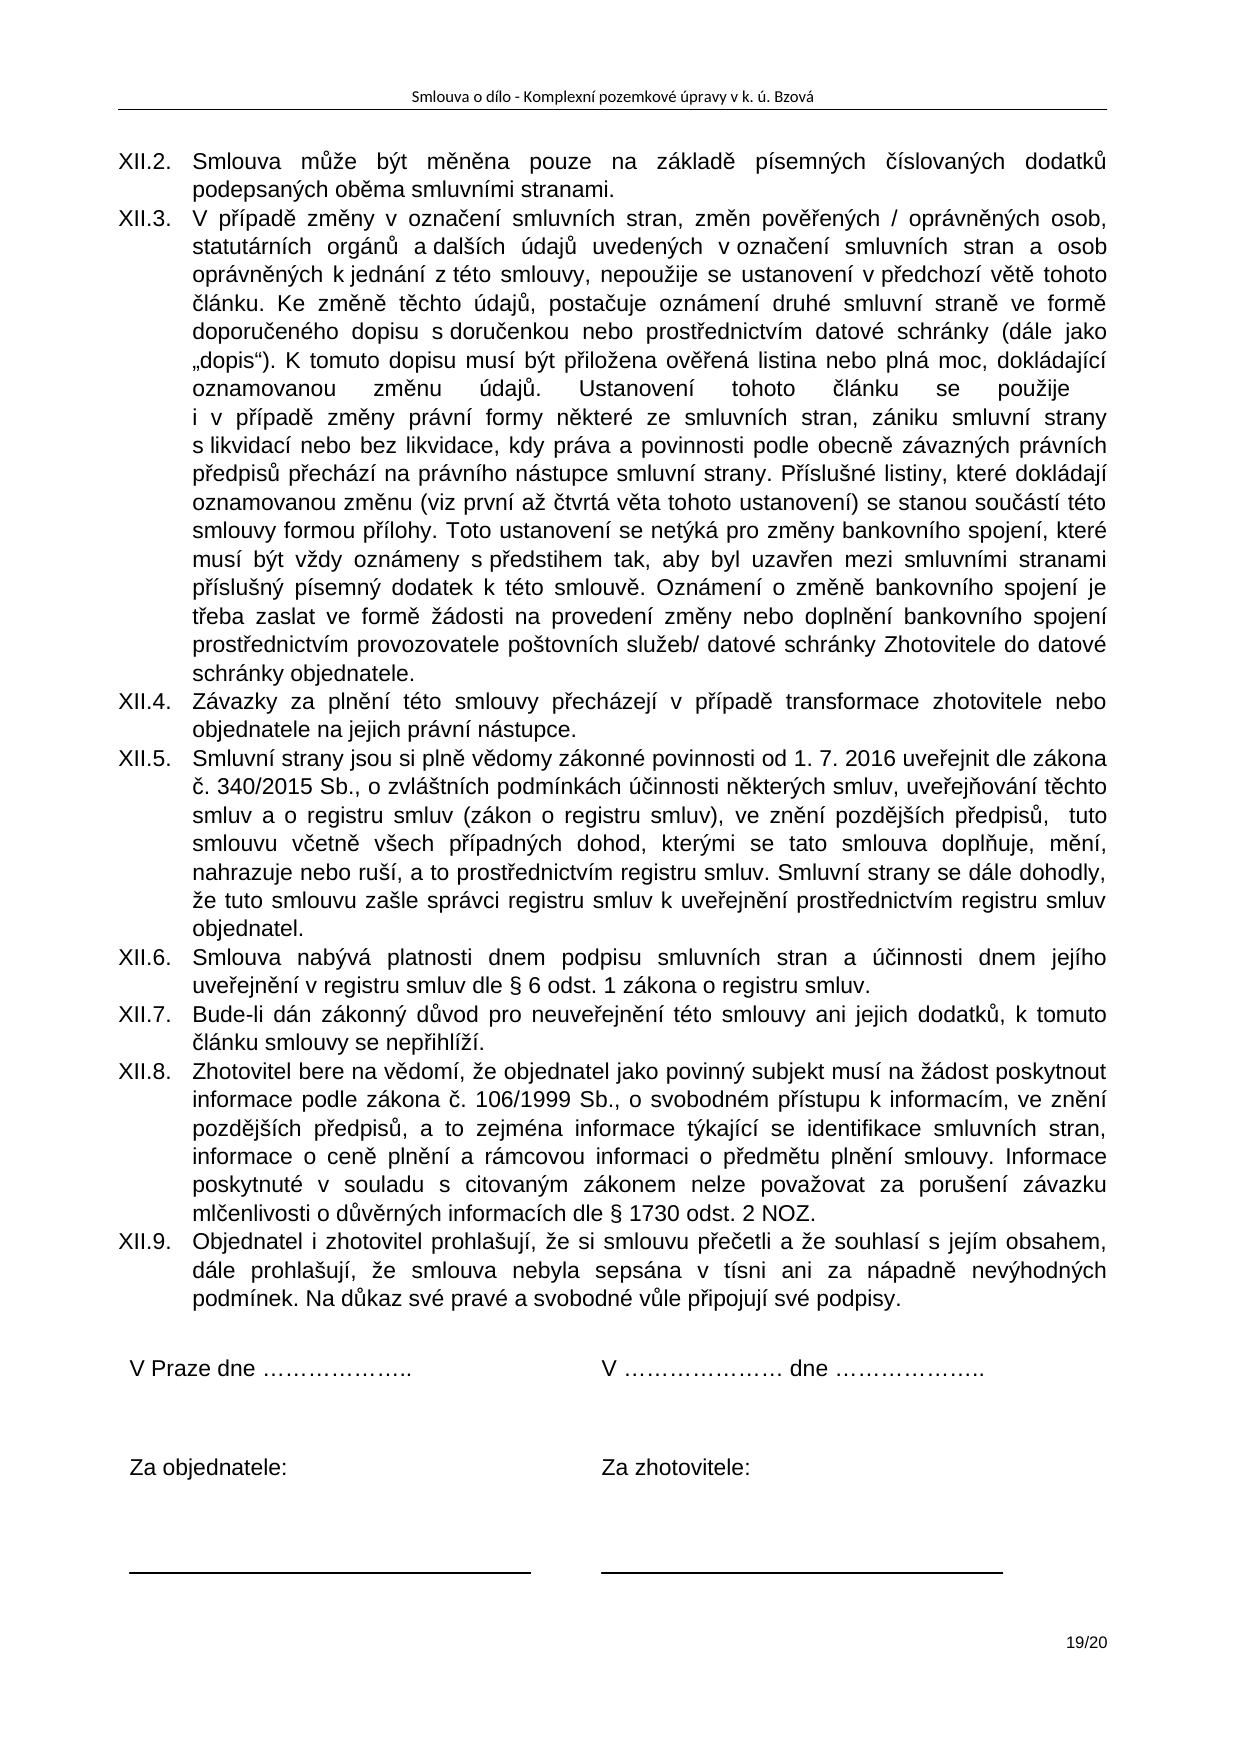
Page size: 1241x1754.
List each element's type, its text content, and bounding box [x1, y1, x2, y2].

table_header V Praze dne ……………….. [118, 1330, 590, 1454]
list Smlouva nabývá platnosti dnem podpisu smluvních stran a účinnosti dnem jejího uveřejnění v registru smluv dle § 6 odst. 1 zákona o registru smluv. [118, 944, 1107, 999]
table_cell Za objednatele: [118, 1454, 590, 1499]
list Bude-li dán zákonný důvod pro neuveřejnění této smlouvy ani jejich dodatků, k tomuto článku smlouvy se nepřihlíží. [118, 1001, 1107, 1056]
table_cell Jméno, příjmení [590, 1499, 1062, 1593]
list Zhotovitel bere na vědomí, že objednatel jako povinný subjekt musí na žádost poskytnout informace podle zákona č. 106/1999 Sb., o svobodném přístupu k informacím, ve znění pozdějších předpisů, a to zejména informace týkající se identifikace smluvních stran, informace o ceně plnění a rámcovou informaci o předmětu plnění smlouvy. Informace poskytnuté v souladu s citovaným zákonem nelze považovat za porušení závazku mlčenlivosti o důvěrných informacích dle § 1730 odst. 2 NOZ. [118, 1058, 1107, 1226]
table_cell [118, 1499, 590, 1593]
list Smluvní strany jsou si plně vědomy zákonné povinnosti od 1. 7. 2016 uveřejnit dle zákona č. 340/2015 Sb., o zvláštních podmínkách účinnosti některých smluv, uveřejňování těchto smluv a o registru smluv (zákon o registru smluv), ve znění pozdějších předpisů, tuto smlouvu včetně všech případných dohod, kterými se tato smlouva doplňuje, mění, nahrazuje nebo ruší, a to prostřednictvím registru smluv. Smluvní strany se dále dohodly, že tuto smlouvu zašle správci registru smluv k uveřejnění prostřednictvím registru smluv objednatel. [118, 745, 1107, 942]
table_header V ………………… dne ……………….. [590, 1330, 1062, 1454]
list Objednatel i zhotovitel prohlašují, že si smlouvu přečetli a že souhlasí s jejím obsahem, dále prohlašují, že smlouva nebyla sepsána v tísni ani za nápadně nevýhodných podmínek. Na důkaz své pravé a svobodné vůle připojují své podpisy. [118, 1228, 1107, 1311]
list V případě změny v označení smluvních stran, změn pověřených / oprávněných osob, statutárních orgánů a dalších údajů uvedených v označení smluvních stran a osob oprávněných k jednání z této smlouvy, nepoužije se ustanovení v předchozí větě tohoto článku. Ke změně těchto údajů, postačuje oznámení druhé smluvní straně ve formě doporučeného dopisu s doručenkou nebo prostřednictvím datové schránky (dále jako „dopis“). K tomuto dopisu musí být přiložena ověřená listina nebo plná moc, dokládající oznamovanou změnu údajů. Ustanovení tohoto článku se použije i v případě změny právní formy některé ze smluvních stran, zániku smluvní strany s likvidací nebo bez likvidace, kdy práva a povinnosti podle obecně závazných právních předpisů přechází na právního nástupce smluvní strany. Příslušné listiny, které dokládají oznamovanou změnu (viz první až čtvrtá věta tohoto ustanovení) se stanou součástí této smlouvy formou přílohy. Toto ustanovení se netýká pro změny bankovního spojení, které musí být vždy oznámeny s předstihem tak, aby byl uzavřen mezi smluvními stranami příslušný písemný dodatek k této smlouvě. Oznámení o změně bankovního spojení je třeba zaslat ve formě žádosti na provedení změny nebo doplnění bankovního spojení prostřednictvím provozovatele poštovních služeb/ datové schránky Zhotovitele do datové schránky objednatele. [118, 204, 1107, 686]
list Smlouva může být měněna pouze na základě písemných číslovaných dodatků podepsaných oběma smluvními stranami. [118, 148, 1107, 202]
table_cell Za zhotovitele: [590, 1454, 1062, 1499]
list Závazky za plnění této smlouvy přecházejí v případě transformace zhotovitele nebo objednatele na jejich právní nástupce. [118, 688, 1107, 743]
